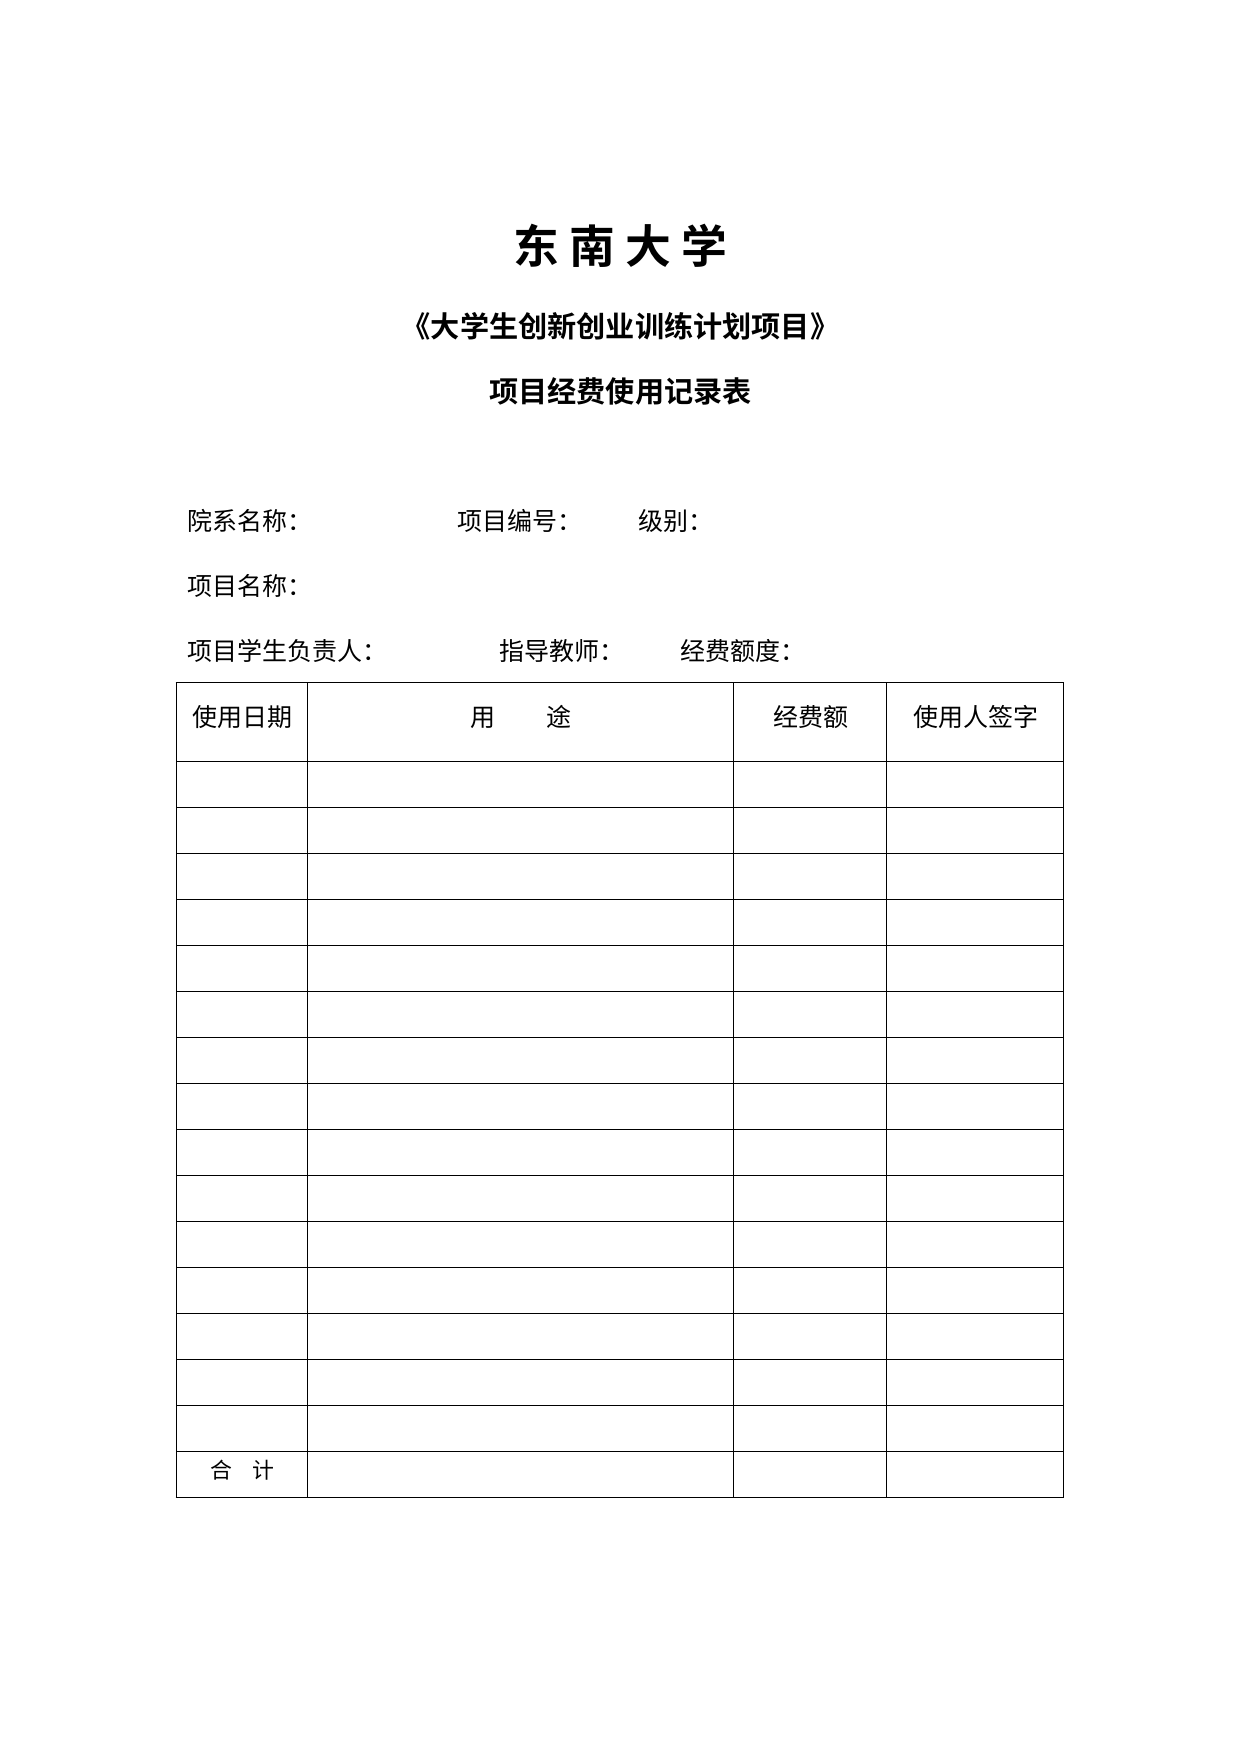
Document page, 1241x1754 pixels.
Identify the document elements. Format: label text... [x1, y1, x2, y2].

table_cell [308, 1176, 733, 1221]
table_cell [308, 762, 733, 807]
table_cell [177, 854, 307, 899]
table_cell [887, 946, 1063, 991]
table_cell [177, 946, 307, 991]
table_cell [177, 1130, 307, 1175]
table_cell [734, 946, 886, 991]
text 项目名称： [187, 552, 1053, 617]
table_cell [177, 808, 307, 853]
table_cell [887, 1314, 1063, 1359]
table_cell [734, 1268, 886, 1313]
table_cell [308, 854, 733, 899]
table_cell [308, 1452, 733, 1497]
table_cell [308, 1038, 733, 1083]
table_header 经费额 [734, 683, 886, 761]
table_cell [734, 992, 886, 1037]
table_cell [887, 1038, 1063, 1083]
table_cell [308, 1314, 733, 1359]
table_cell [887, 1084, 1063, 1129]
text 东 南 大 学 [187, 194, 1053, 292]
table_header 使用日期 [177, 683, 307, 761]
table_cell [734, 1406, 886, 1451]
table_cell [308, 946, 733, 991]
table_cell [887, 992, 1063, 1037]
table_cell [887, 1222, 1063, 1267]
table_cell [177, 900, 307, 945]
table_header 用 途 [308, 683, 733, 761]
table_cell [734, 1222, 886, 1267]
table_cell [177, 762, 307, 807]
table_cell [177, 1406, 307, 1451]
table_cell [734, 854, 886, 899]
table_cell [734, 900, 886, 945]
table_cell [177, 1268, 307, 1313]
table_cell [177, 1176, 307, 1221]
table_cell [734, 762, 886, 807]
table_cell [887, 1176, 1063, 1221]
table_cell [887, 1406, 1063, 1451]
table_cell [734, 808, 886, 853]
table_cell [308, 900, 733, 945]
table_cell [887, 1452, 1063, 1497]
text 院系名称： 项目编号： 级别： [187, 487, 1053, 552]
table_cell [734, 1314, 886, 1359]
table_cell [887, 854, 1063, 899]
table_cell 合 计 [177, 1452, 307, 1497]
text 项目学生负责人： 指导教师： 经费额度： [187, 617, 1053, 682]
table_cell [887, 808, 1063, 853]
table_cell [734, 1084, 886, 1129]
table_cell [177, 992, 307, 1037]
table_cell [308, 992, 733, 1037]
table_cell [734, 1130, 886, 1175]
text 项目经费使用记录表 [187, 357, 1053, 422]
table_cell [177, 1222, 307, 1267]
table_cell [308, 1406, 733, 1451]
table_cell [887, 1360, 1063, 1405]
table_cell [734, 1038, 886, 1083]
table_cell [308, 1268, 733, 1313]
table_header 使用人签字 [887, 683, 1063, 761]
table_cell [177, 1084, 307, 1129]
table_cell [308, 1360, 733, 1405]
table_cell [734, 1176, 886, 1221]
table_cell [177, 1314, 307, 1359]
table_cell [887, 1130, 1063, 1175]
table_cell [308, 1222, 733, 1267]
table_cell [177, 1360, 307, 1405]
table_cell [177, 1038, 307, 1083]
table_cell [887, 900, 1063, 945]
table_cell [308, 1084, 733, 1129]
table_cell [734, 1360, 886, 1405]
table_cell [308, 808, 733, 853]
table_cell [308, 1130, 733, 1175]
text 《大学生创新创业训练计划项目》 [187, 292, 1053, 357]
table_cell [887, 1268, 1063, 1313]
table_cell [734, 1452, 886, 1497]
table_cell [887, 762, 1063, 807]
